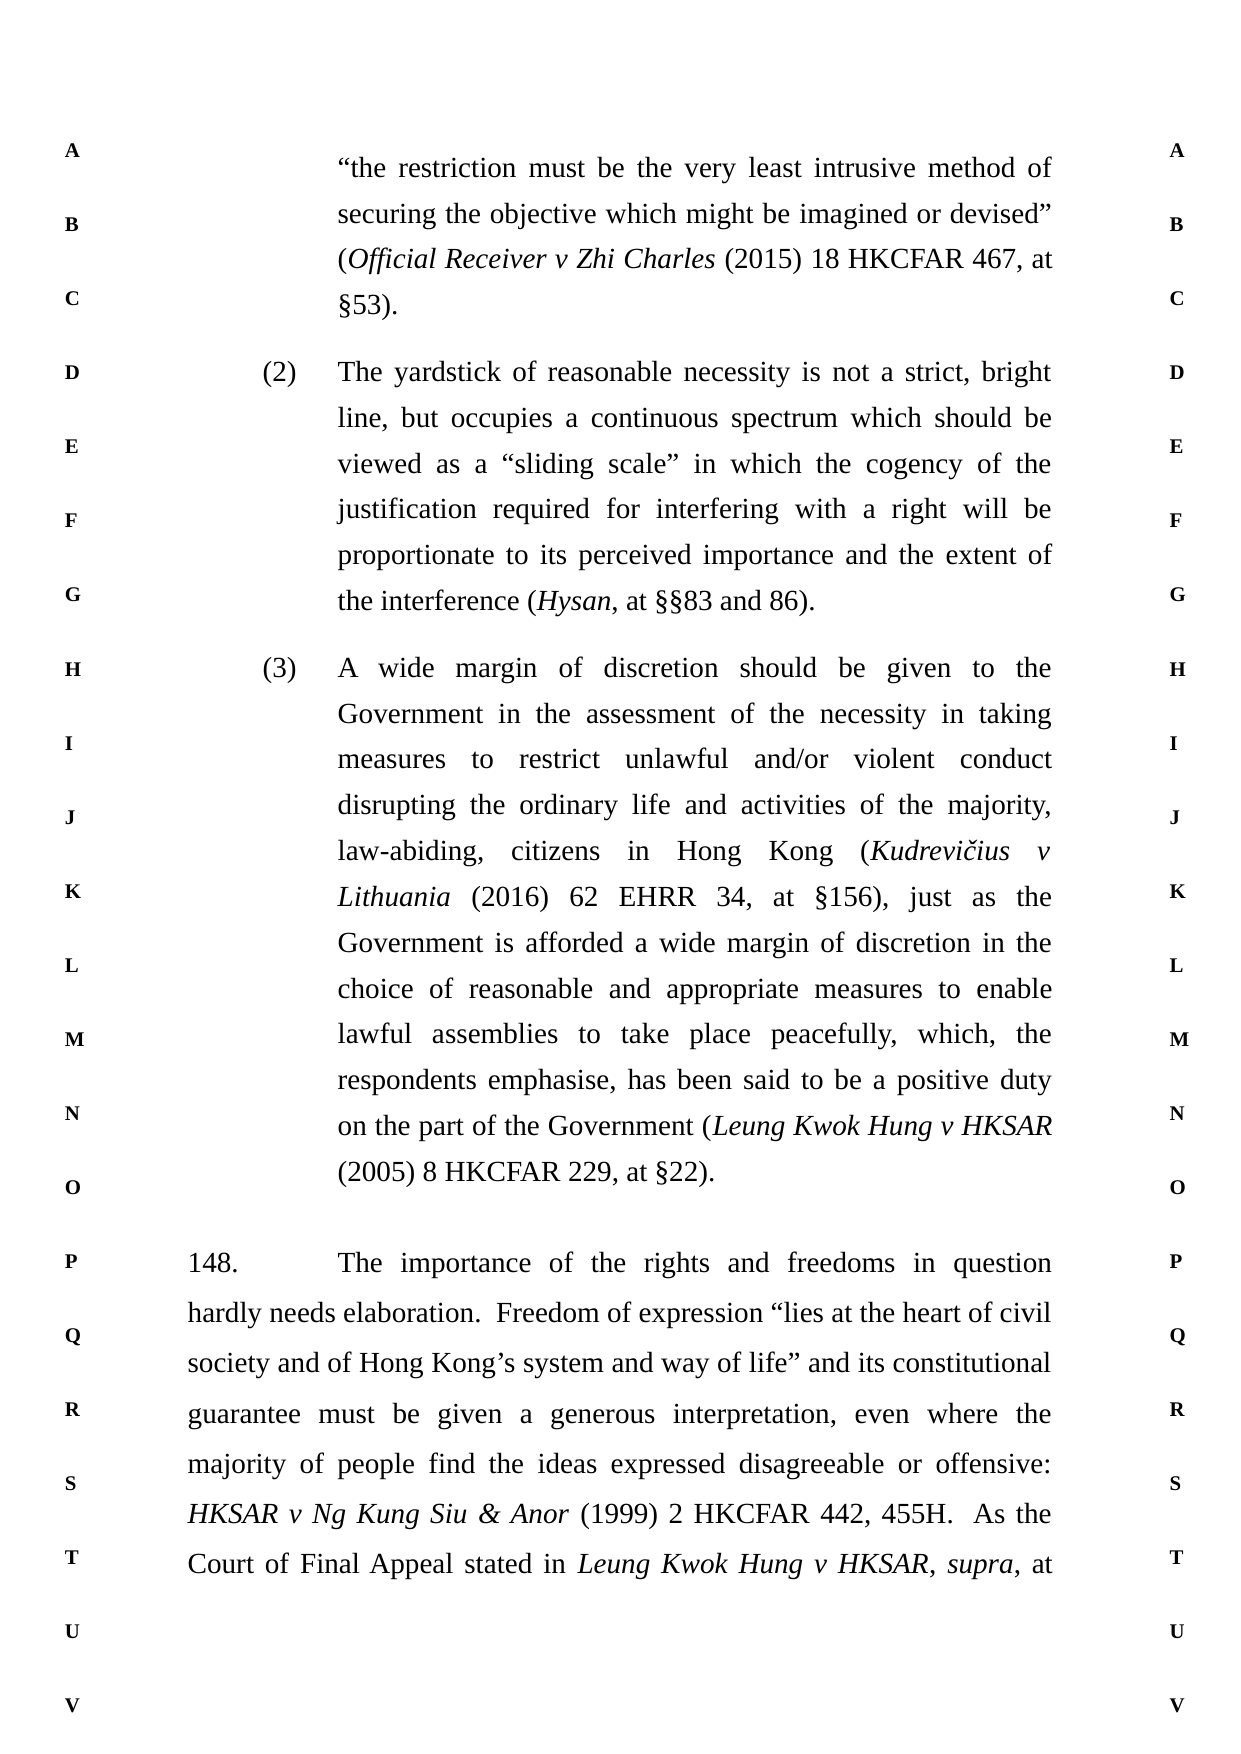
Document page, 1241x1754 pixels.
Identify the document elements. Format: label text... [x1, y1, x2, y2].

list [262, 141, 1053, 324]
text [187, 1245, 1053, 1580]
list A wide margin of discretion should be given to the Government in the assessment of the necessity in taking measures to restrict unlawful and/or violent conduct disrupting the ordinary life and activities of the majority, law-abiding, citizens in Hong Kong (Kudrevičius v Lithuania (2016) 62 EHRR 34, at §156), just as the Government is afforded a wide margin of discretion in the choice of reasonable and appropriate measures to enable lawful assemblies to take place peacefully, which, the respondents emphasise, has been said to be a positive duty on the part of the Government (Leung Kwok Hung v HKSAR (2005) 8 HKCFAR 229, at §22). [262, 641, 1053, 1191]
list The yardstick of reasonable necessity is not a strict, bright line, but occupies a continuous spectrum which should be viewed as a “sliding scale” in which the cogency of the justification required for interfering with a right will be proportionate to its perceived importance and the extent of the interference (Hysan, at §§83 and 86). [262, 345, 1053, 620]
